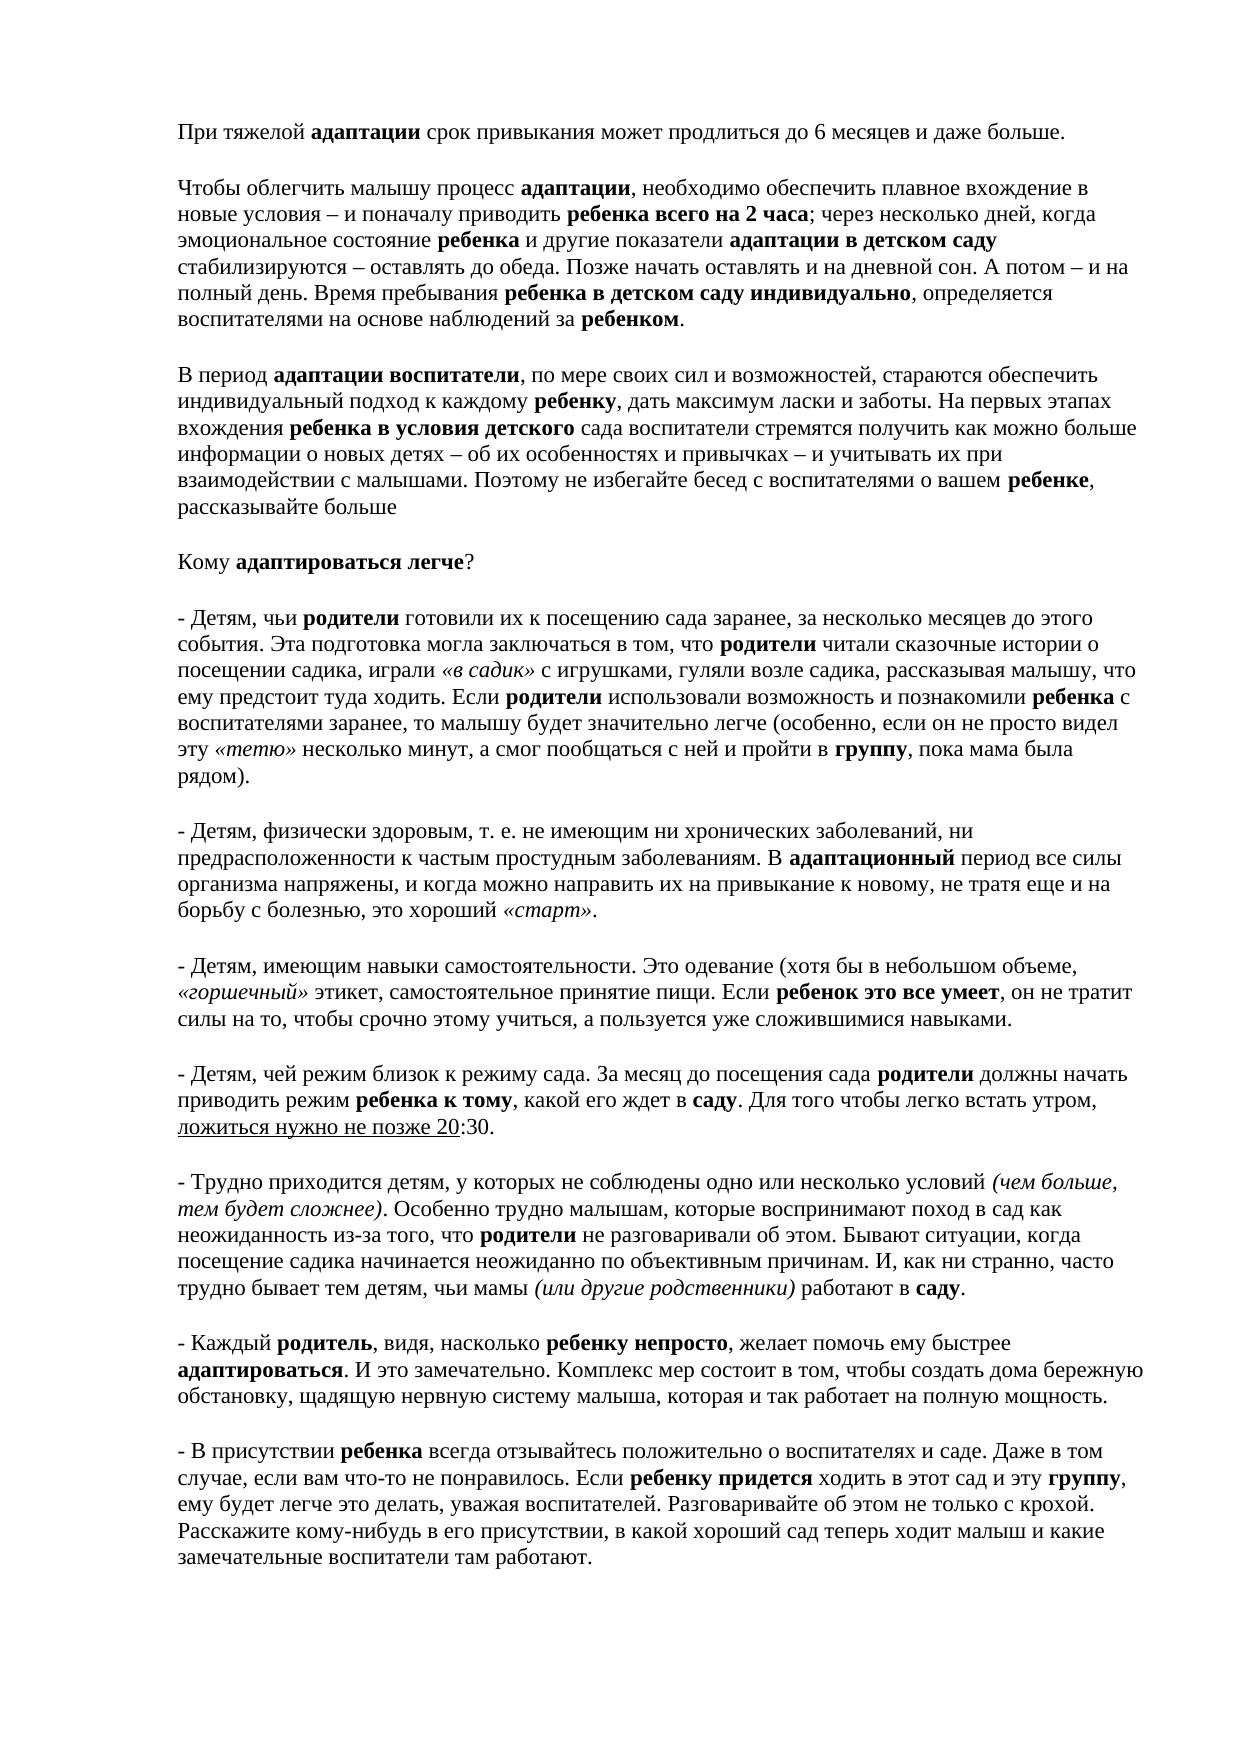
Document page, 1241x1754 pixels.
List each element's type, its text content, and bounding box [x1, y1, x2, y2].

text - Детям, чьи родители готовили их к посещению сада заранее, за несколько месяцев до этого события. Эта подготовка могла заключаться в том, что родители читали сказочные истории о посещении садика, играли «в садик» с игрушками, гуляли возле садика, рассказывая малышу, что ему предстоит туда ходить. Если родители использовали возможность и познакомили ребенка с воспитателями заранее, то малышу будет значительно легче (особенно, если он не просто видел эту «тетю» несколько минут, а смог пообщаться с ней и пройти в группу, пока мама была рядом). [177, 604, 1152, 788]
text Чтобы облегчить малышу процесс адаптации, необходимо обеспечить плавное вхождение в новые условия – и поначалу приводить ребенка всего на 2 часа; через несколько дней, когда эмоциональное состояние ребенка и другие показатели адаптации в детском саду стабилизируются – оставлять до обеда. Позже начать оставлять и на дневной сон. А потом – и на полный день. Время пребывания ребенка в детском саду индивидуально, определяется воспитателями на основе наблюдений за ребенком. [177, 174, 1152, 332]
text В период адаптации воспитатели, по мере своих сил и возможностей, стараются обеспечить индивидуальный подход к каждому ребенку, дать максимум ласки и заботы. На первых этапах вхождения ребенка в условия детского сада воспитатели стремятся получить как можно больше информации о новых детях – об их особенностях и привычках – и учитывать их при взаимодействии с малышами. Поэтому не избегайте бесед с воспитателями о вашем ребенке, рассказывайте больше [177, 361, 1152, 519]
text - Трудно приходится детям, у которых не соблюдены одно или несколько условий (чем больше, тем будет сложнее). Особенно трудно малышам, которые воспринимают поход в сад как неожиданность из-за того, что родители не разговаривали об этом. Бывают ситуации, когда посещение садика начинается неожиданно по объективным причинам. И, как ни странно, часто трудно бывает тем детям, чьи мамы (или другие родственники) работают в саду. [177, 1168, 1152, 1300]
text Кому адаптироваться легче? [177, 548, 1152, 574]
text - В присутствии ребенка всегда отзывайтесь положительно о воспитателях и саде. Даже в том случае, если вам что-то не понравилось. Если ребенку придется ходить в этот сад и эту группу, ему будет легче это делать, уважая воспитателей. Разговаривайте об этом не только с крохой. Расскажите кому-нибудь в его присутствии, в какой хороший сад теперь ходит малыш и какие замечательные воспитатели там работают. [177, 1438, 1152, 1569]
text - Каждый родитель, видя, насколько ребенку непросто, желает помочь ему быстрее адаптироваться. И это замечательно. Комплекс мер состоит в том, чтобы создать дома бережную обстановку, щадящую нервную систему малыша, которая и так работает на полную мощность. [177, 1329, 1152, 1408]
text - Детям, физически здоровым, т. е. не имеющим ни хронических заболеваний, ни предрасположенности к частым простудным заболеваниям. В адаптационный период все силы организма напряжены, и когда можно направить их на привыкание к новому, не тратя еще и на борьбу с болезнью, это хороший «старт». [177, 817, 1152, 923]
text - Детям, чей режим близок к режиму сада. За месяц до посещения сада родители должны начать приводить режим ребенка к тому, какой его ждет в саду. Для того чтобы легко встать утром, ложиться нужно не позже 20:30. [177, 1060, 1152, 1139]
text При тяжелой адаптации срок привыкания может продлиться до 6 месяцев и даже больше. [177, 118, 1152, 144]
text - Детям, имеющим навыки самостоятельности. Это одевание (хотя бы в небольшом объеме, «горшечный» этикет, самостоятельное принятие пищи. Если ребенок это все умеет, он не тратит силы на то, чтобы срочно этому учиться, а пользуется уже сложившимися навыками. [177, 952, 1152, 1031]
